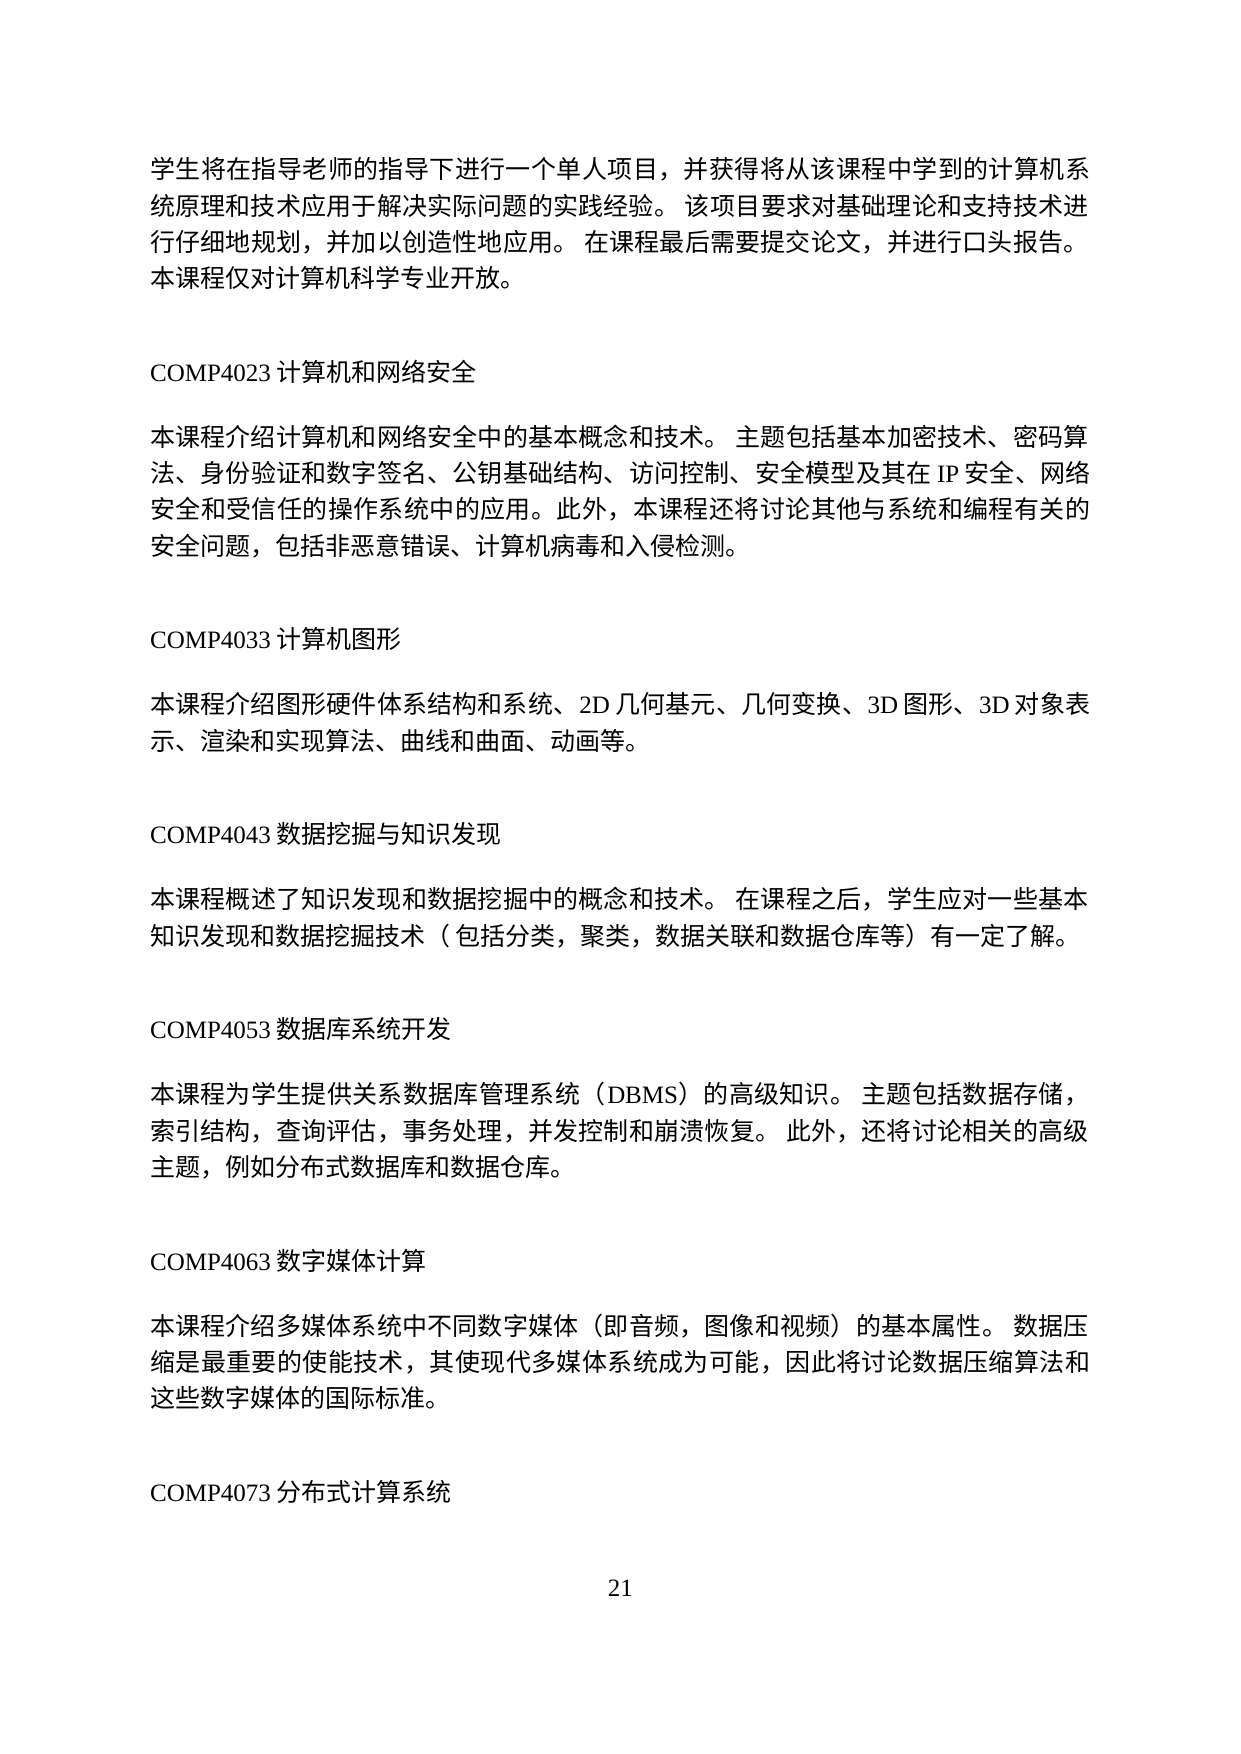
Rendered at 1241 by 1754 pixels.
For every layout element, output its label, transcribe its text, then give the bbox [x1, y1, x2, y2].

text COMP4053数据库系统开发 [150, 1010, 1090, 1046]
text 本课程介绍计算机和网络安全中的基本概念和技术。 主题包括基本加密技术、密码算法、身份验证和数字签名、公钥基础结构、访问控制、安全模型及其在IP安全、网络安全和受信任的操作系统中的应用。此外，本课程还将讨论其他与系统和编程有关的安全问题，包括非恶意错误、计算机病毒和入侵检测。 [150, 417, 1090, 562]
text 学生将在指导老师的指导下进行一个单人项目，并获得将从该课程中学到的计算机系统原理和技术应用于解决实际问题的实践经验。 该项目要求对基础理论和支持技术进行仔细地规划，并加以创造性地应用。 在课程最后需要提交论文，并进行口头报告。 本课程仅对计算机科学专业开放。 [150, 150, 1090, 295]
text 本课程为学生提供关系数据库管理系统（DBMS）的高级知识。 主题包括数据存储，索引结构，查询评估，事务处理，并发控制和崩溃恢复。 此外，还将讨论相关的高级主题，例如分布式数据库和数据仓库。 [150, 1075, 1090, 1184]
text COMP4023计算机和网络安全 [150, 352, 1090, 389]
text COMP4063数字媒体计算 [150, 1241, 1090, 1277]
text COMP4033计算机图形 [150, 620, 1090, 656]
text COMP4043数据挖掘与知识发现 [150, 815, 1090, 851]
text COMP4073分布式计算系统 [150, 1472, 1090, 1509]
text 本课程介绍多媒体系统中不同数字媒体（即音频，图像和视频）的基本属性。 数据压缩是最重要的使能技术，其使现代多媒体系统成为可能，因此将讨论数据压缩算法和这些数字媒体的国际标准。 [150, 1306, 1090, 1415]
text 本课程概述了知识发现和数据挖掘中的概念和技术。 在课程之后，学生应对一些基本知识发现和数据挖掘技术（ 包括分类，聚类，数据关联和数据仓库等）有一定了解。 [150, 880, 1090, 952]
text 本课程介绍图形硬件体系结构和系统、2D几何基元、几何变换、3D图形、3D对象表示、渲染和实现算法、曲线和曲面、动画等。 [150, 685, 1090, 757]
